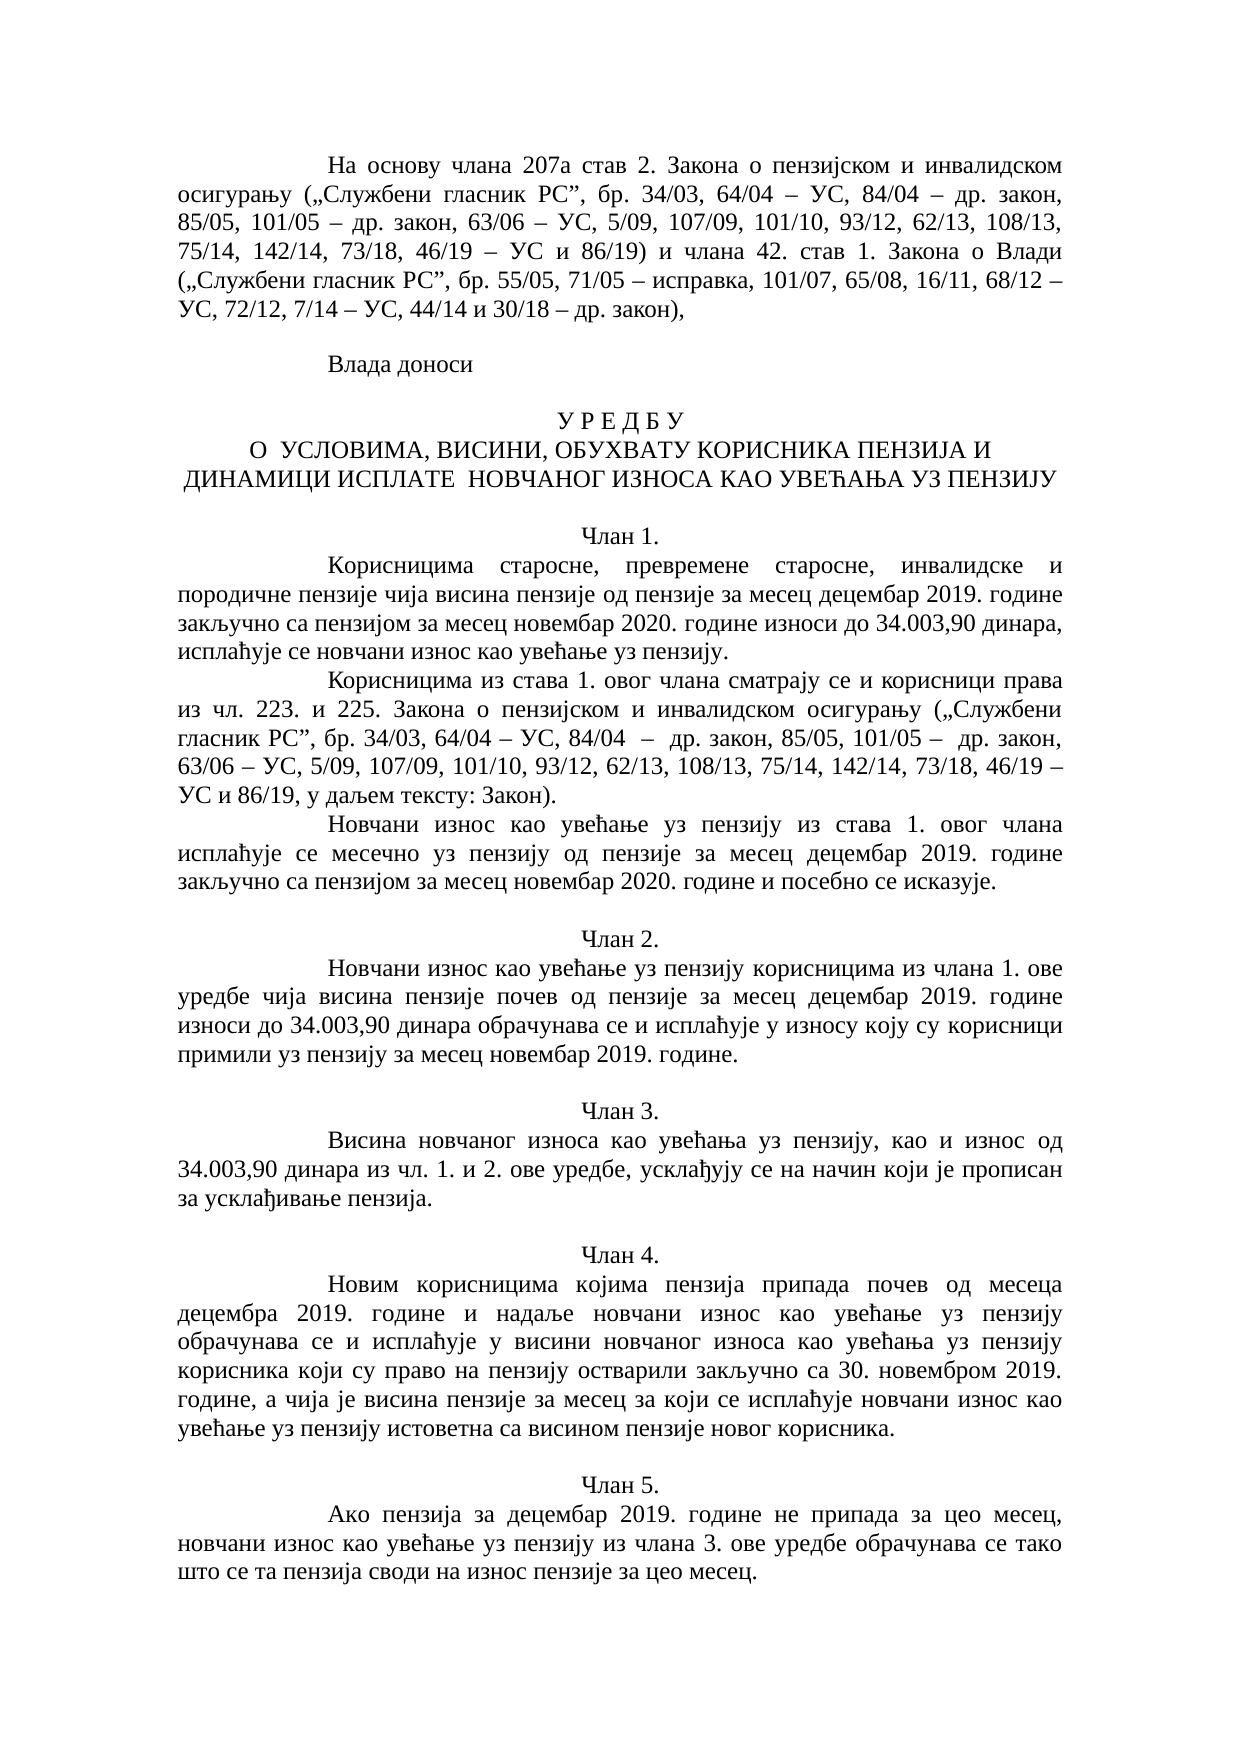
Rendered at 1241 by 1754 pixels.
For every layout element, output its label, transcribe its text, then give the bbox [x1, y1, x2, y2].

subtitle У Р Е Д Б У [177, 406, 1063, 435]
text Ако пензија за децембар 2019. године не припада за цео месец, новчани износ као увећање уз пензију из члана 3. ове уредбе обрачунава се тако што се та пензија своди на износ пензије за цео месец. [177, 1499, 1063, 1585]
text Висина новчаног износа као увећања уз пензију, као и износ од 34.003,90 динара из чл. 1. и 2. ове уредбе, усклађују се на начин који је прописан за усклађивање пензија. [177, 1125, 1063, 1211]
text Члан 5. [177, 1470, 1063, 1499]
text Новим корисницима којима пензија припада почев од месеца децембра 2019. године и надаље новчани износ као увећање уз пензију обрачунава се и исплаћује у висини новчаног износа као увећања уз пензију корисника који су право на пензију остварили закључно са 30. новембром 2019. године, а чија је висина пензије за месец за који се исплаћује новчани износ као увећање уз пензију истоветна са висином пензије новог корисника. [177, 1269, 1063, 1441]
text На основу члана 207а став 2. Закона о пензијском и инвалидском осигурању („Службени гласник РС”, бр. 34/03, 64/04 – УС, 84/04 – др. закон, 85/05, 101/05 – др. закон, 63/06 – УС, 5/09, 107/09, 101/10, 93/12, 62/13, 108/13, 75/14, 142/14, 73/18, 46/19 – УС и 86/19) и члана 42. став 1. Закона о Влади („Службени гласник РС”, бр. 55/05, 71/05 – исправка, 101/07, 65/08, 16/11, 68/12 – УС, 72/12, 7/14 – УС, 44/14 и 30/18 – др. закон), [177, 150, 1063, 322]
text Члан 3. [177, 1096, 1063, 1125]
text Корисницима из става 1. овог члана сматрају се и корисници права из чл. 223. и 225. Закона о пензијском и инвалидском осигурању („Службени гласник РС”, бр. 34/03, 64/04 – УС, 84/04 – др. закон, 85/05, 101/05 – др. закон, 63/06 – УС, 5/09, 107/09, 101/10, 93/12, 62/13, 108/13, 75/14, 142/14, 73/18, 46/19 – УС и 86/19, у даљем тексту: Закон). [177, 665, 1063, 809]
text Новчани износ као увећање уз пензију корисницима из члана 1. ове уредбе чија висина пензије почев од пензије за месец децембар 2019. године износи до 34.003,90 динара обрачунава се и исплаћује у износу коју су корисници примили уз пензију за месец новембар 2019. године. [177, 953, 1063, 1068]
text Члан 4. [177, 1240, 1063, 1269]
text Корисницима старосне, превремене старосне, инвалидске и породичне пензије чија висина пензије од пензије за месец децембар 2019. године закључно са пензијом за месец новембар 2020. године износи до 34.003,90 динара, исплаћује се новчани износ као увећање уз пензију. [177, 550, 1063, 665]
text Члан 2. [177, 924, 1063, 953]
text Влада доноси [177, 349, 1063, 378]
text Новчани износ као увећање уз пензију из става 1. овог члана исплаћује се месечно уз пензију од пензије за месец децембар 2019. године закључно са пензијом за месец новембар 2020. године и посебно се исказује. [177, 809, 1063, 895]
text О УСЛОВИМА, ВИСИНИ, ОБУХВАТУ КОРИСНИКА ПЕНЗИЈА И ДИНАМИЦИ ИСПЛАТЕ НОВЧАНОГ ИЗНОСА КАО УВЕЋАЊА УЗ ПЕНЗИЈУ [177, 435, 1063, 493]
text Члан 1. [177, 521, 1063, 550]
